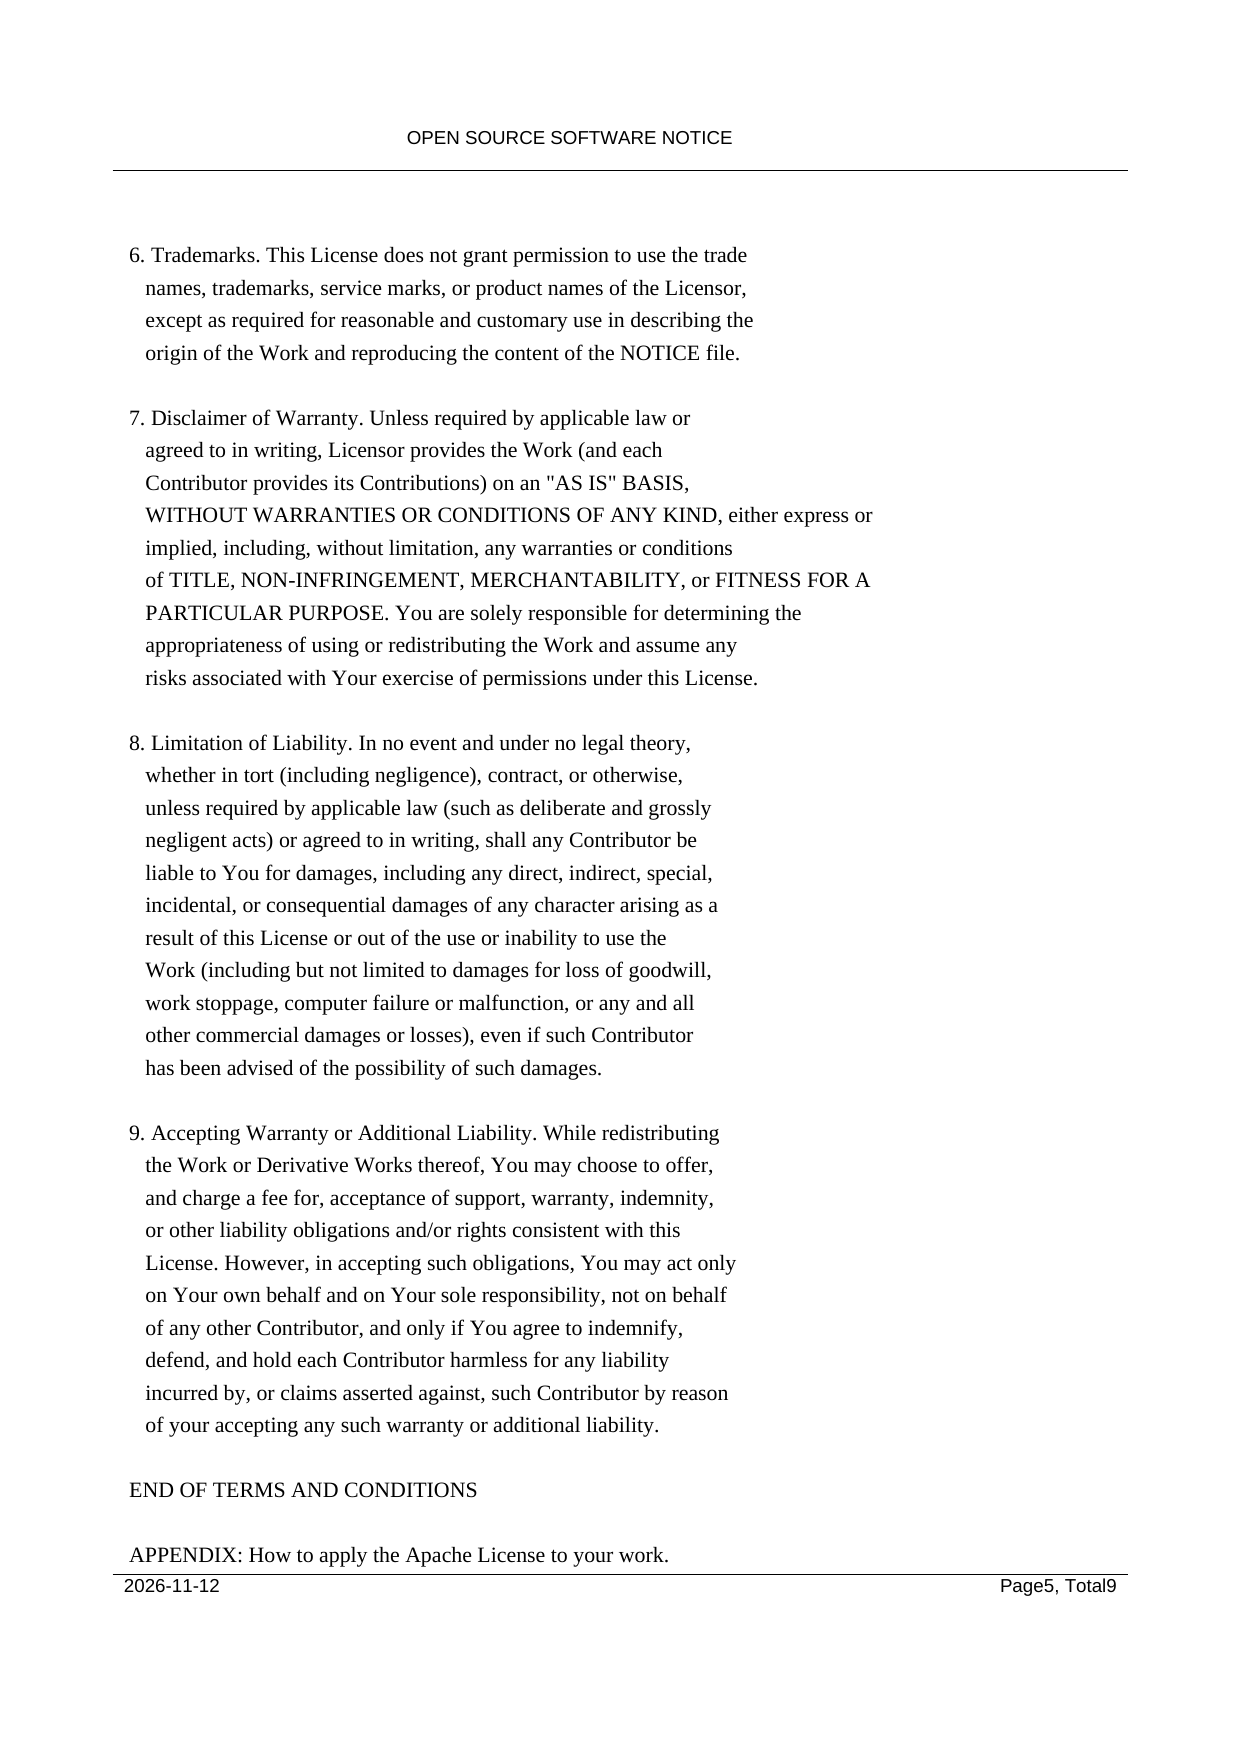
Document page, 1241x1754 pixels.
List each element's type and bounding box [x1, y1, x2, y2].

text [112, 206, 1128, 1571]
